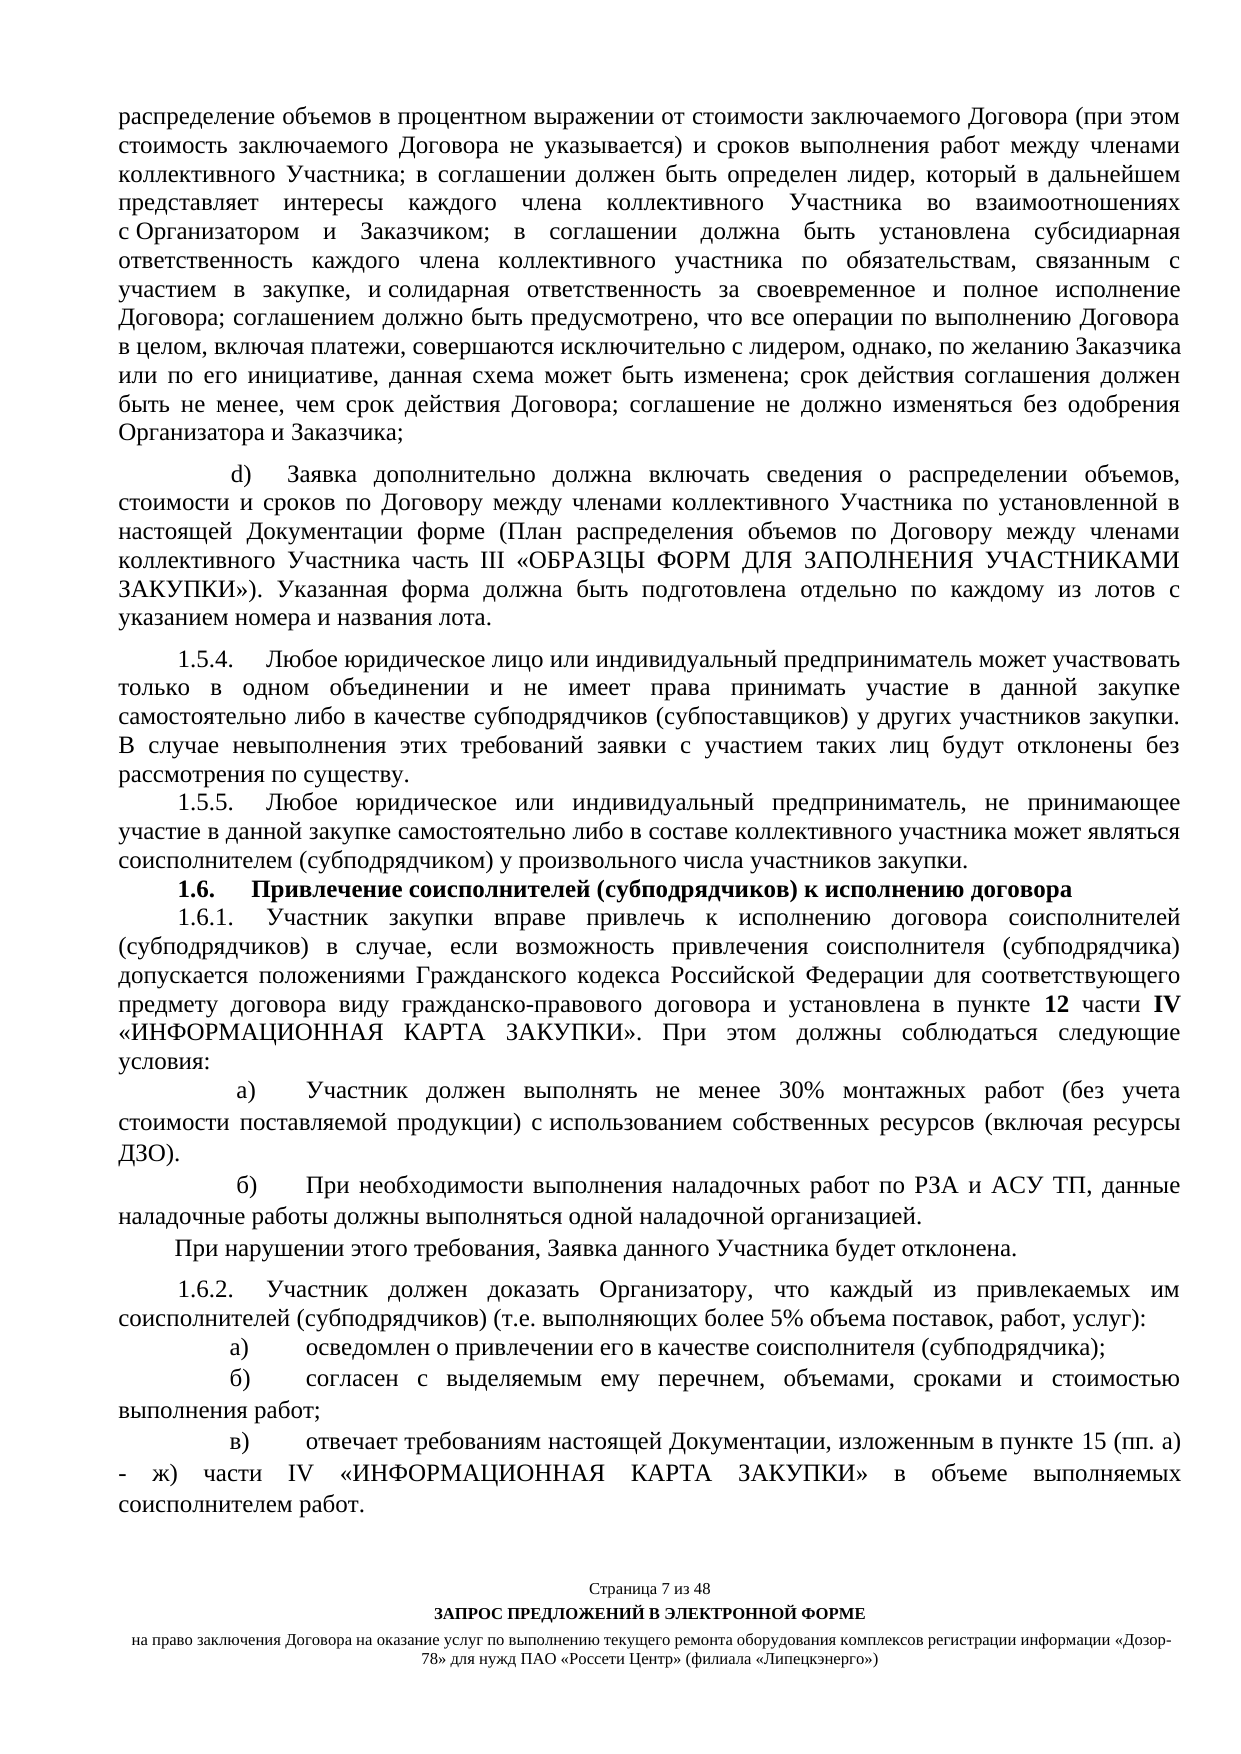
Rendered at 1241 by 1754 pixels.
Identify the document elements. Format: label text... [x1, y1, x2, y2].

subtitle Участник закупки вправе привлечь к исполнению договора соисполнителей (субподрядчиков) в случае, если возможность привлечения соисполнителя (субподрядчика) допускается положениями Гражданского кодекса Российской Федерации для соответствующего предмету договора виду гражданско-правового договора и установлена в пункте 12 части IV «ИНФОРМАЦИОННАЯ КАРТА ЗАКУПКИ». При этом должны соблюдаться следующие условия: [118, 902, 1181, 1075]
subtitle Участник должен доказать Организатору, что каждый из привлекаемых им соисполнителей (субподрядчиков) (т.е. выполняющих более 5% объема поставок, работ, услуг): [118, 1274, 1181, 1332]
list согласен с выделяемым ему перечнем, объемами, сроками и стоимостью выполнения работ; [118, 1363, 1181, 1423]
list отвечает требованиям настоящей Документации, изложенным в пункте 15 (пп. а) - ж) части IV «ИНФОРМАЦИОННАЯ КАРТА ЗАКУПКИ» в объеме выполняемых соисполнителем работ. [118, 1426, 1181, 1518]
subtitle Любое юридическое лицо или индивидуальный предприниматель может участвовать только в одном объединении и не имеет права принимать участие в данной закупке самостоятельно либо в качестве субподрядчиков (субпоставщиков) у других участников закупки. В случае невыполнения этих требований заявки с участием таких лиц будут отклонены без рассмотрения по существу. [118, 644, 1181, 787]
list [118, 101, 1181, 446]
subtitle Любое юридическое или индивидуальный предприниматель, не принимающее участие в данной закупке самостоятельно либо в составе коллективного участника может являться соисполнителем (субподрядчиком) у произвольного числа участников закупки. [118, 787, 1181, 874]
list Участник должен выполнять не менее 30% монтажных работ (без учета стоимости поставляемой продукции) c использованием собственных ресурсов (включая ресурсы ДЗО). [118, 1075, 1181, 1167]
list При необходимости выполнения наладочных работ по РЗА и АСУ ТП, данные наладочные работы должны выполняться одной наладочной организацией. [118, 1170, 1181, 1230]
list Заявка дополнительно должна включать сведения о распределении объемов, стоимости и сроков по Договору между членами коллективного Участника по установленной в настоящей Документации форме (План распределения объемов по Договору между членами коллективного Участника часть III «ОБРАЗЦЫ ФОРМ ДЛЯ ЗАПОЛНЕНИЯ УЧАСТНИКАМИ ЗАКУПКИ»). Указанная форма должна быть подготовлена отдельно по каждому из лотов с указанием номера и названия лота. [118, 459, 1181, 631]
subtitle Привлечение соисполнителей (субподрядчиков) к исполнению договора [118, 874, 1181, 902]
text При нарушении этого требования, Заявка данного Участника будет отклонена. [174, 1233, 1181, 1262]
list осведомлен о привлечении его в качестве соисполнителя (субподрядчика); [118, 1332, 1181, 1360]
